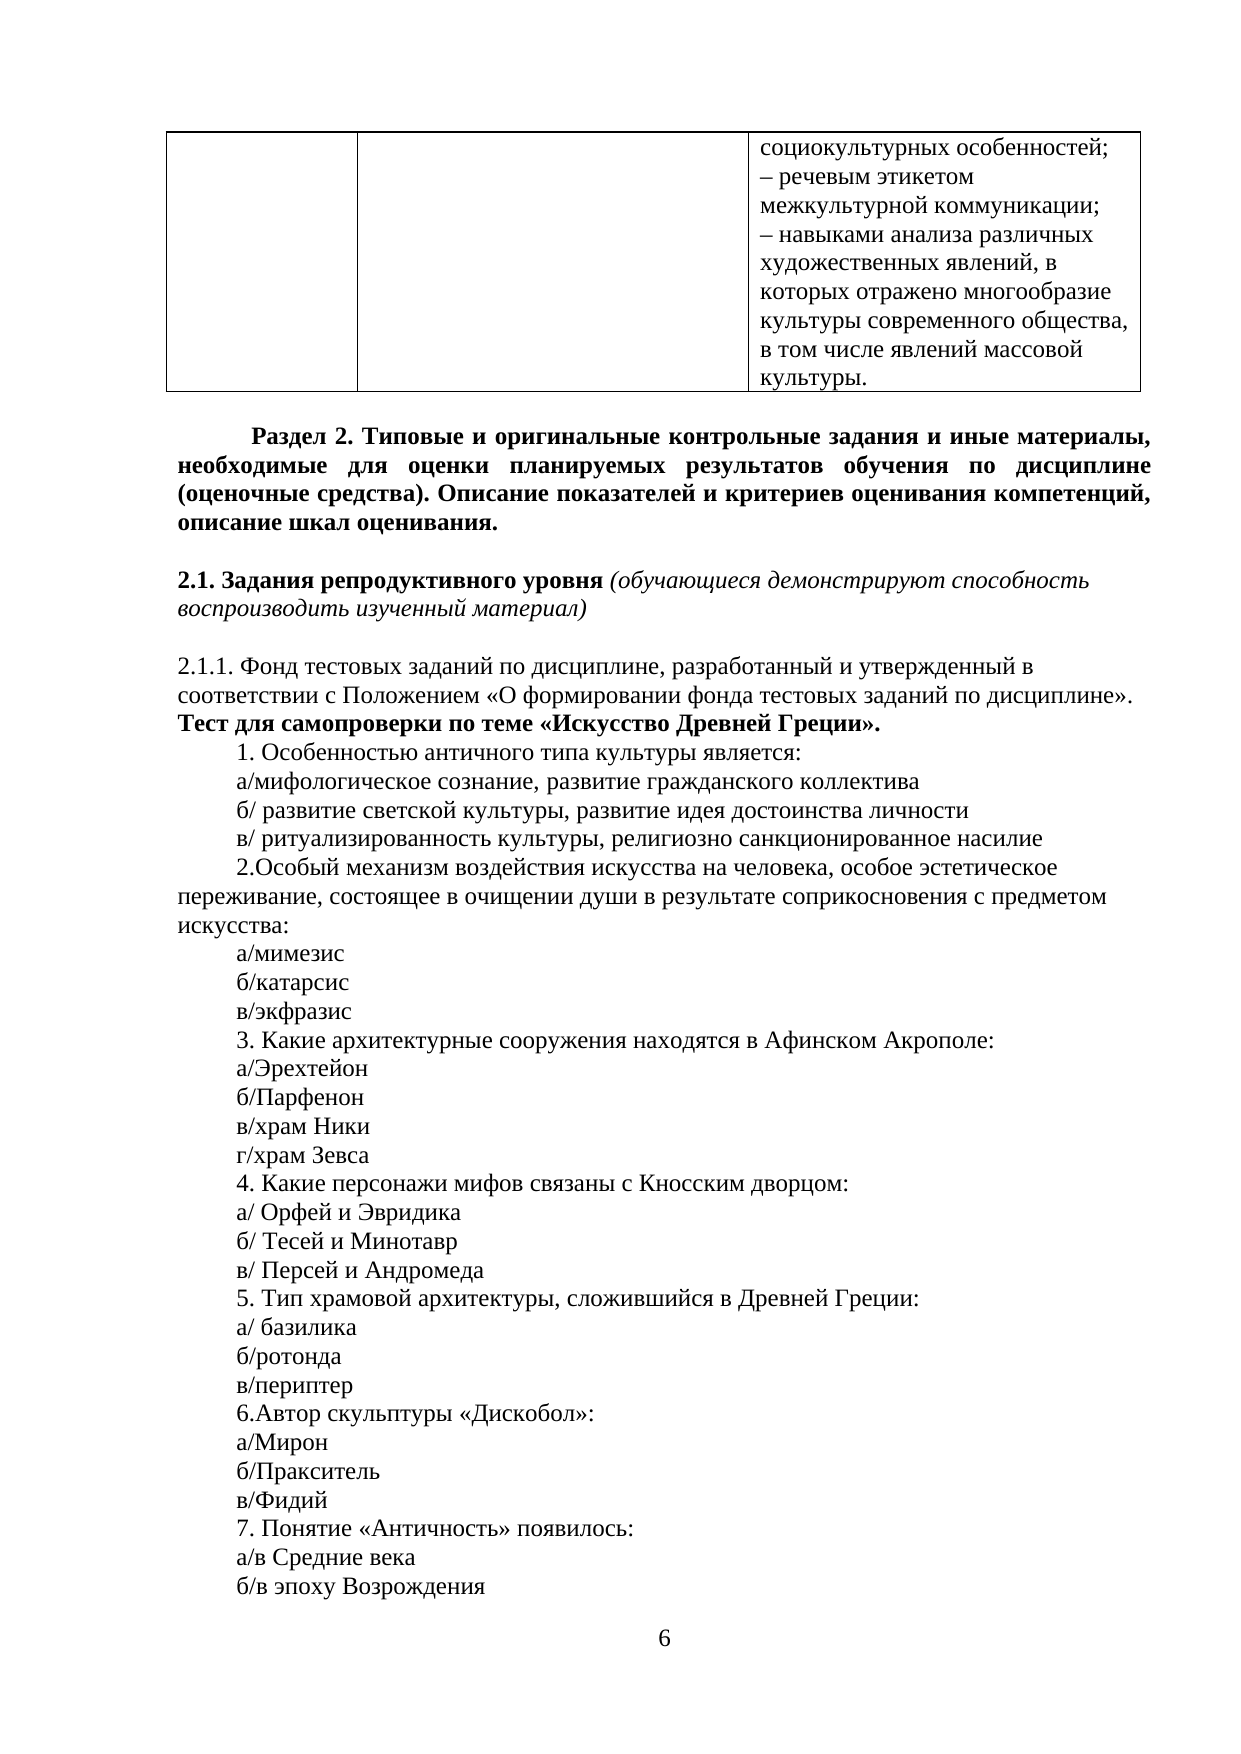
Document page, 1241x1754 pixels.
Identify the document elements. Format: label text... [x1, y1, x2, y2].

text б/ротонда [177, 1341, 1152, 1370]
text а/ базилика [177, 1312, 1152, 1341]
text в/периптер [177, 1370, 1152, 1398]
text 5. Тип храмовой архитектуры, сложившийся в Древней Греции: [177, 1283, 1152, 1312]
text Раздел 2. Типовые и оригинальные контрольные задания и иные материалы, необходимые для оценки планируемых результатов обучения по дисциплине (оценочные средства). Описание показателей и критериев оценивания компетенций, описание шкал оценивания. [177, 421, 1152, 536]
text в/храм Ники [177, 1111, 1152, 1140]
text 7. Понятие «Античность» появилось: [177, 1513, 1152, 1542]
text а/ Орфей и Эвридика [177, 1197, 1152, 1226]
text г/храм Зевса [177, 1140, 1152, 1168]
text б/ Тесей и Минотавр [177, 1226, 1152, 1255]
text в/ ритуализированность культуры, религиозно санкционированное насилие [177, 823, 1152, 852]
text б/в эпоху Возрождения [177, 1571, 1152, 1600]
text 3. Какие архитектурные сооружения находятся в Афинском Акрополе: [177, 1025, 1152, 1053]
text а/мифологическое сознание, развитие гражданского коллектива [177, 766, 1152, 795]
text 2.1. Задания репродуктивного уровня (обучающиеся демонстрируют способность воспроизводить изученный материал) [177, 565, 1152, 622]
text 2.1.1. Фонд тестовых заданий по дисциплине, разработанный и утвержденный в соответствии с Положением «О формировании фонда тестовых заданий по дисциплине». [177, 651, 1152, 708]
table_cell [749, 133, 1140, 391]
text 2.Особый механизм воздействия искусства на человека, особое эстетическое переживание, состоящее в очищении души в результате соприкосновения с предметом искусства: [177, 852, 1152, 938]
text а/Мирон [177, 1427, 1152, 1456]
text а/мимезис [177, 938, 1152, 967]
text б/Парфенон [177, 1082, 1152, 1111]
text 4. Какие персонажи мифов связаны с Кносским дворцом: [177, 1168, 1152, 1197]
text в/экфразис [177, 996, 1152, 1025]
text б/ развитие светской культуры, развитие идея достоинства личности [177, 795, 1152, 823]
text б/Пракситель [177, 1456, 1152, 1485]
text 1. Особенностью античного типа культуры является: [177, 737, 1152, 766]
text в/Фидий [177, 1485, 1152, 1513]
text а/в Средние века [177, 1542, 1152, 1571]
text в/ Персей и Андромеда [177, 1255, 1152, 1283]
text 6.Автор скульптуры «Дискобол»: [177, 1398, 1152, 1427]
text а/Эрехтейон [177, 1053, 1152, 1082]
text Тест для самопроверки по теме «Искусство Древней Греции». [177, 708, 1152, 737]
text б/катарсис [177, 967, 1152, 996]
